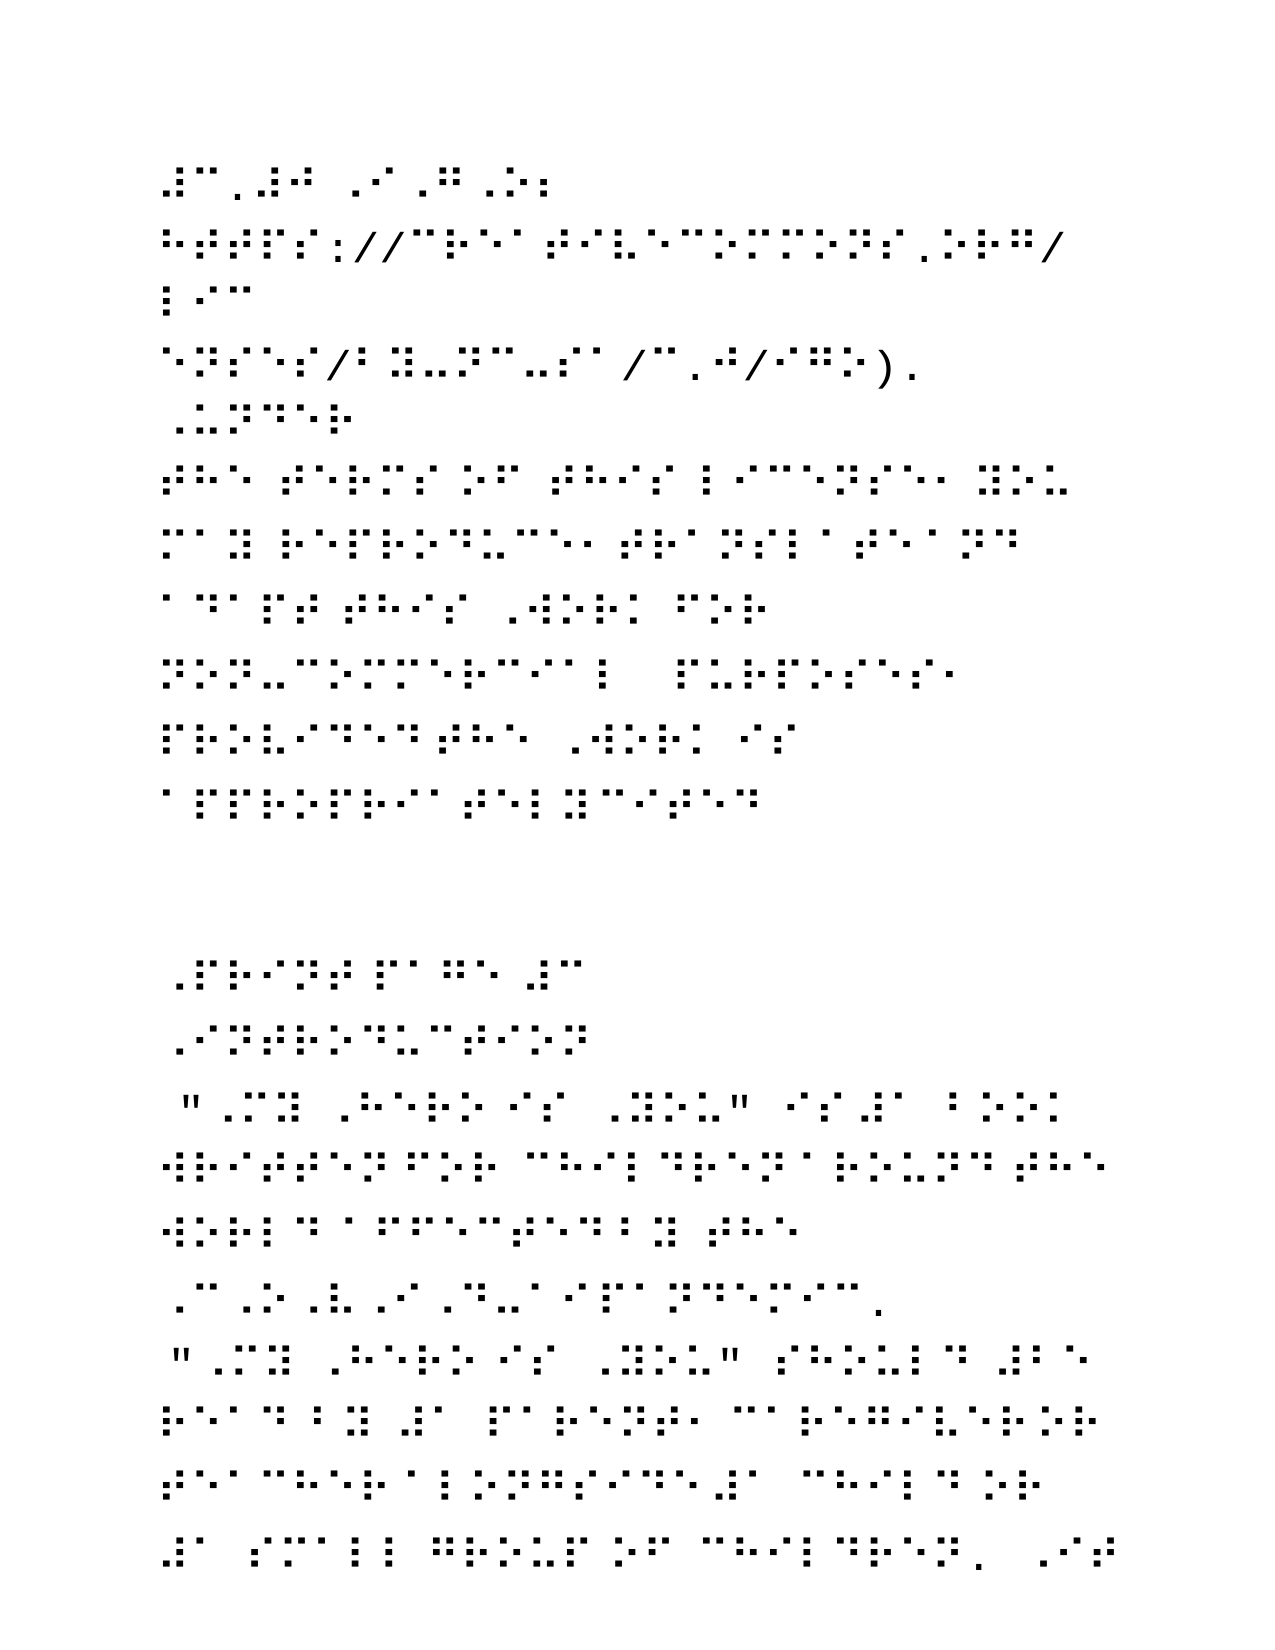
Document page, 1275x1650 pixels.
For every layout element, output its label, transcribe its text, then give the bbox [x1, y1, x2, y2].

text ⠺⠗⠊⠞⠞⠑⠝ ⠋⠕⠗ ⠉⠓⠊⠇⠙⠗⠑⠝ ⠁⠗⠕⠥⠝⠙ ⠞⠓⠑ [156, 1141, 1129, 1198]
text ⠠⠏⠗⠊⠝⠞ ⠏⠁⠛⠑ ⠼⠉ [156, 949, 1129, 1006]
text ⠗⠑⠁⠙ ⠃⠽ ⠼⠁ ⠏⠁⠗⠑⠝⠞⠂ ⠉⠁⠗⠑⠛⠊⠧⠑⠗ ⠕⠗ [156, 1394, 1129, 1451]
text ⠠⠊⠝⠞⠗⠕⠙⠥⠉⠞⠊⠕⠝ [156, 1014, 1129, 1071]
text ⠍⠁⠽ ⠗⠑⠏⠗⠕⠙⠥⠉⠑⠂ ⠞⠗⠁⠝⠎⠇⠁⠞⠑ ⠁⠝⠙ [156, 518, 1129, 575]
text "⠠⠍⠽ ⠠⠓⠑⠗⠕ ⠊⠎ ⠠⠽⠕⠥" ⠎⠓⠕⠥⠇⠙ ⠼⠃⠑ [146, 1334, 1115, 1391]
text ⠺⠕⠗⠇⠙ ⠁⠋⠋⠑⠉⠞⠑⠙ ⠃⠽ ⠞⠓⠑ [156, 1206, 1129, 1263]
text ⠠⠉⠠⠕⠠⠧⠠⠊⠠⠙⠤⠁⠊ ⠏⠁⠝⠙⠑⠍⠊⠉. [156, 1272, 1129, 1329]
text ⠞⠓⠑ ⠞⠑⠗⠍⠎ ⠕⠋ ⠞⠓⠊⠎ ⠇⠊⠉⠑⠝⠎⠑⠂ ⠽⠕⠥ [156, 453, 1129, 510]
text ⠑⠝⠎⠑⠎/⠃⠽⠤⠝⠉⠤⠎⠁/⠉.⠚/⠊⠛⠕). ⠠⠥⠝⠙⠑⠗ [156, 336, 1129, 450]
text ⠓⠞⠞⠏⠎://⠉⠗⠑⠁⠞⠊⠧⠑⠉⠕⠍⠍⠕⠝⠎.⠕⠗⠛/⠇⠊⠉ [156, 217, 1129, 331]
text ⠁⠏⠏⠗⠕⠏⠗⠊⠁⠞⠑⠇⠽ ⠉⠊⠞⠑⠙ [156, 778, 1129, 835]
text ⠼⠁ ⠎⠍⠁⠇⠇ ⠛⠗⠕⠥⠏ ⠕⠋ ⠉⠓⠊⠇⠙⠗⠑⠝. ⠠⠊⠞ [156, 1525, 1129, 1582]
text ⠝⠕⠝⠤⠉⠕⠍⠍⠑⠗⠉⠊⠁⠇ ⠏⠥⠗⠏⠕⠎⠑⠎⠂ [156, 648, 1129, 705]
text ⠏⠗⠕⠧⠊⠙⠑⠙ ⠞⠓⠑ ⠠⠺⠕⠗⠅ ⠊⠎ [156, 713, 1129, 770]
text ⠼⠉.⠼⠚ ⠠⠊⠠⠛⠠⠕⠆ [156, 156, 1129, 213]
text ⠁⠙⠁⠏⠞ ⠞⠓⠊⠎ ⠠⠺⠕⠗⠅ ⠋⠕⠗ [156, 583, 1129, 640]
text ⠞⠑⠁⠉⠓⠑⠗ ⠁⠇⠕⠝⠛⠎⠊⠙⠑ ⠼⠁ ⠉⠓⠊⠇⠙ ⠕⠗ [156, 1459, 1129, 1516]
text "⠠⠍⠽ ⠠⠓⠑⠗⠕ ⠊⠎ ⠠⠽⠕⠥" ⠊⠎ ⠼⠁ ⠃⠕⠕⠅ [146, 1080, 1108, 1137]
